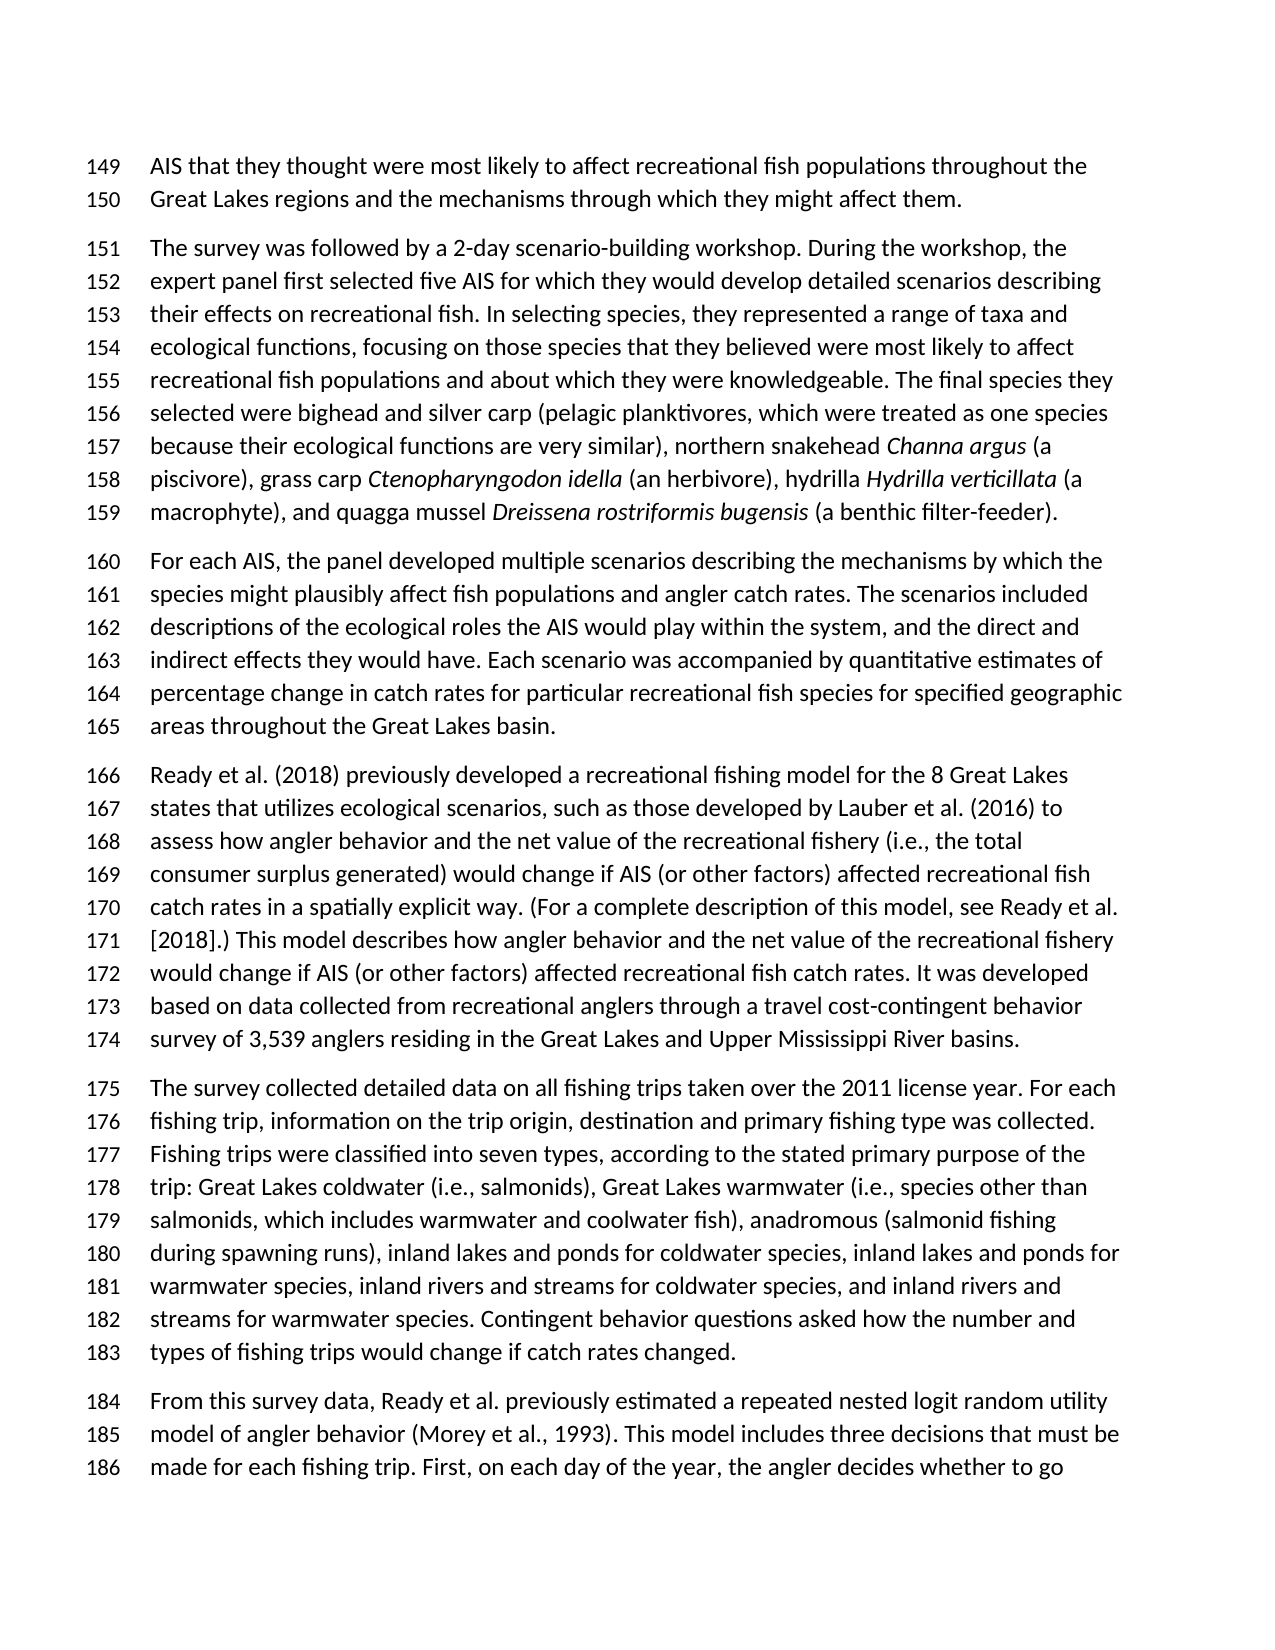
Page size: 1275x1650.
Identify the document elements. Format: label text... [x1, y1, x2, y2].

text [150, 1385, 1125, 1482]
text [150, 150, 1125, 213]
text Ready et al. (2018) previously developed a recreational fishing model for the 8 Great Lakes states that utilizes ecological scenarios, such as those developed by Lauber et al. (2016) to assess how angler behavior and the net value of the recreational fishery (i.e., the total consumer surplus generated) would change if AIS (or other factors) affected recreational fish catch rates in a spatially explicit way. (For a complete description of this model, see Ready et al. [2018].) This model describes how angler behavior and the net value of the recreational fishery would change if AIS (or other factors) affected recreational fish catch rates. It was developed based on data collected from recreational anglers through a travel cost-contingent behavior survey of 3,539 anglers residing in the Great Lakes and Upper Mississippi River basins. [150, 759, 1125, 1053]
text The survey was followed by a 2-day scenario-building workshop. During the workshop, the expert panel first selected five AIS for which they would develop detailed scenarios describing their effects on recreational fish. In selecting species, they represented a range of taxa and ecological functions, focusing on those species that they believed were most likely to affect recreational fish populations and about which they were knowledgeable. The final species they selected were bighead and silver carp (pelagic planktivores, which were treated as one species because their ecological functions are very similar), northern snakehead Channa argus (a piscivore), grass carp Ctenopharyngodon idella (an herbivore), hydrilla Hydrilla verticillata (a macrophyte), and quagga mussel Dreissena rostriformis bugensis (a benthic filter-feeder). [150, 232, 1125, 526]
text For each AIS, the panel developed multiple scenarios describing the mechanisms by which the species might plausibly affect fish populations and angler catch rates. The scenarios included descriptions of the ecological roles the AIS would play within the system, and the direct and indirect effects they would have. Each scenario was accompanied by quantitative estimates of percentage change in catch rates for particular recreational fish species for specified geographic areas throughout the Great Lakes basin. [150, 545, 1125, 741]
text The survey collected detailed data on all fishing trips taken over the 2011 license year. For each fishing trip, information on the trip origin, destination and primary fishing type was collected. Fishing trips were classified into seven types, according to the stated primary purpose of the trip: Great Lakes coldwater (i.e., salmonids), Great Lakes warmwater (i.e., species other than salmonids, which includes warmwater and coolwater fish), anadromous (salmonid fishing during spawning runs), inland lakes and ponds for coldwater species, inland lakes and ponds for warmwater species, inland rivers and streams for coldwater species, and inland rivers and streams for warmwater species. Contingent behavior questions asked how the number and types of fishing trips would change if catch rates changed. [150, 1072, 1125, 1366]
